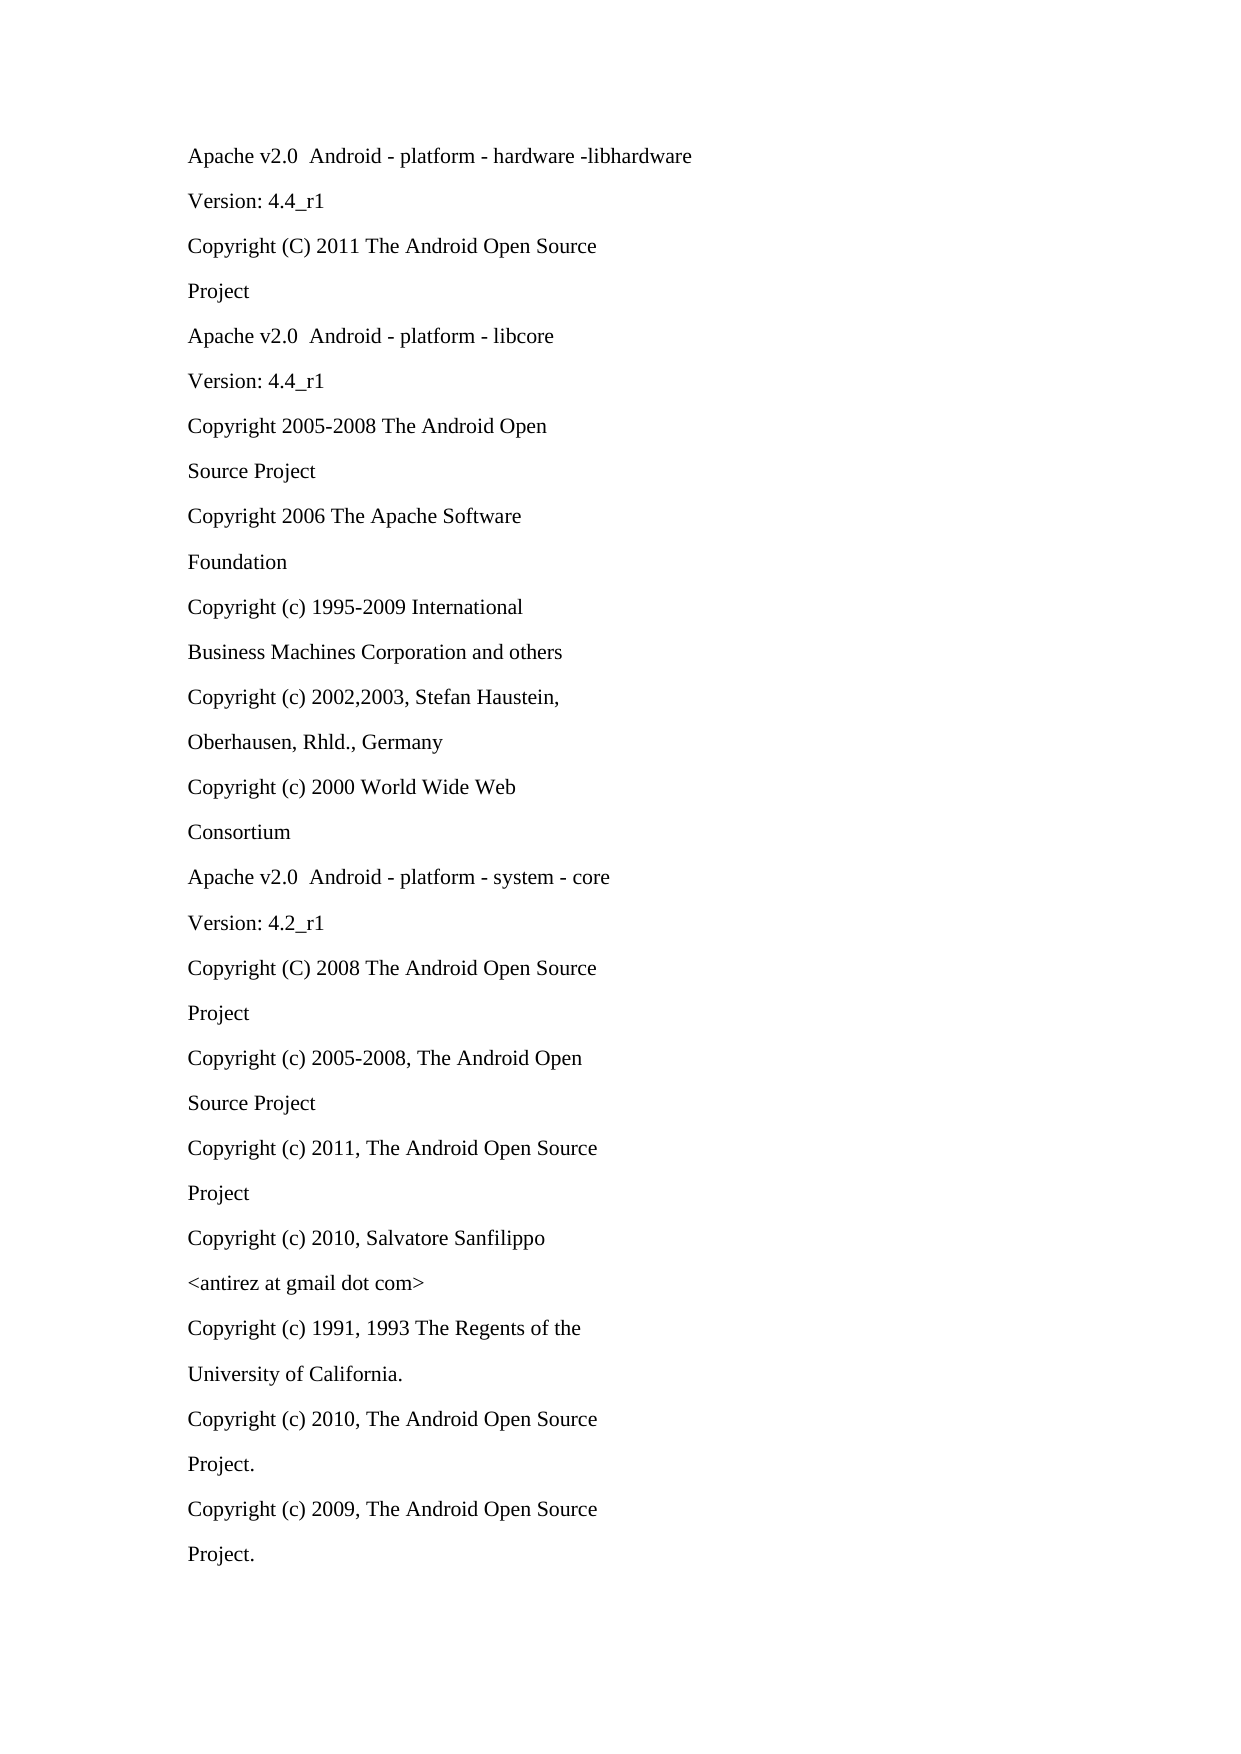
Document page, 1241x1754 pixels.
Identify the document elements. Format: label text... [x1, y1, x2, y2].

text University of California. [187, 1357, 1053, 1389]
text Copyright (c) 2009, The Android Open Source [187, 1492, 1053, 1525]
text Source Project [187, 455, 1053, 487]
text Project. [187, 1447, 1053, 1479]
text Copyright (c) 2011, The Android Open Source [187, 1131, 1053, 1164]
text Copyright (c) 1991, 1993 The Regents of the [187, 1312, 1053, 1344]
text Copyright (c) 1995-2009 International [187, 590, 1053, 623]
text Apache v2.0 Android - platform - system - core [187, 861, 1053, 893]
text Project [187, 274, 1053, 307]
text Project. [187, 1537, 1053, 1570]
text Version: 4.4_r1 [187, 364, 1053, 397]
text <antirez at gmail dot com> [187, 1267, 1053, 1299]
text Project [187, 1176, 1053, 1209]
text Copyright (c) 2002,2003, Stefan Haustein, [187, 680, 1053, 713]
text Copyright 2006 The Apache Software [187, 500, 1053, 532]
text Version: 4.2_r1 [187, 906, 1053, 938]
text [187, 229, 1053, 262]
text Copyright (c) 2000 World Wide Web [187, 771, 1053, 803]
text Copyright (c) 2010, Salvatore Sanfilippo [187, 1222, 1053, 1254]
text Foundation [187, 545, 1053, 577]
text Consortium [187, 816, 1053, 848]
text Copyright (c) 2005-2008, The Android Open [187, 1041, 1053, 1074]
text Apache v2.0 Android - platform - hardware -libhardware [187, 139, 1053, 172]
text Business Machines Corporation and others [187, 635, 1053, 668]
text Apache v2.0 Android - platform - libcore [187, 319, 1053, 352]
text Copyright 2005-2008 The Android Open [187, 410, 1053, 442]
text Project [187, 996, 1053, 1028]
text Version: 4.4_r1 [187, 184, 1053, 217]
text Oberhausen, Rhld., Germany [187, 725, 1053, 758]
text Source Project [187, 1086, 1053, 1119]
text Copyright (c) 2010, The Android Open Source [187, 1402, 1053, 1434]
text Copyright (C) 2008 The Android Open Source [187, 951, 1053, 983]
